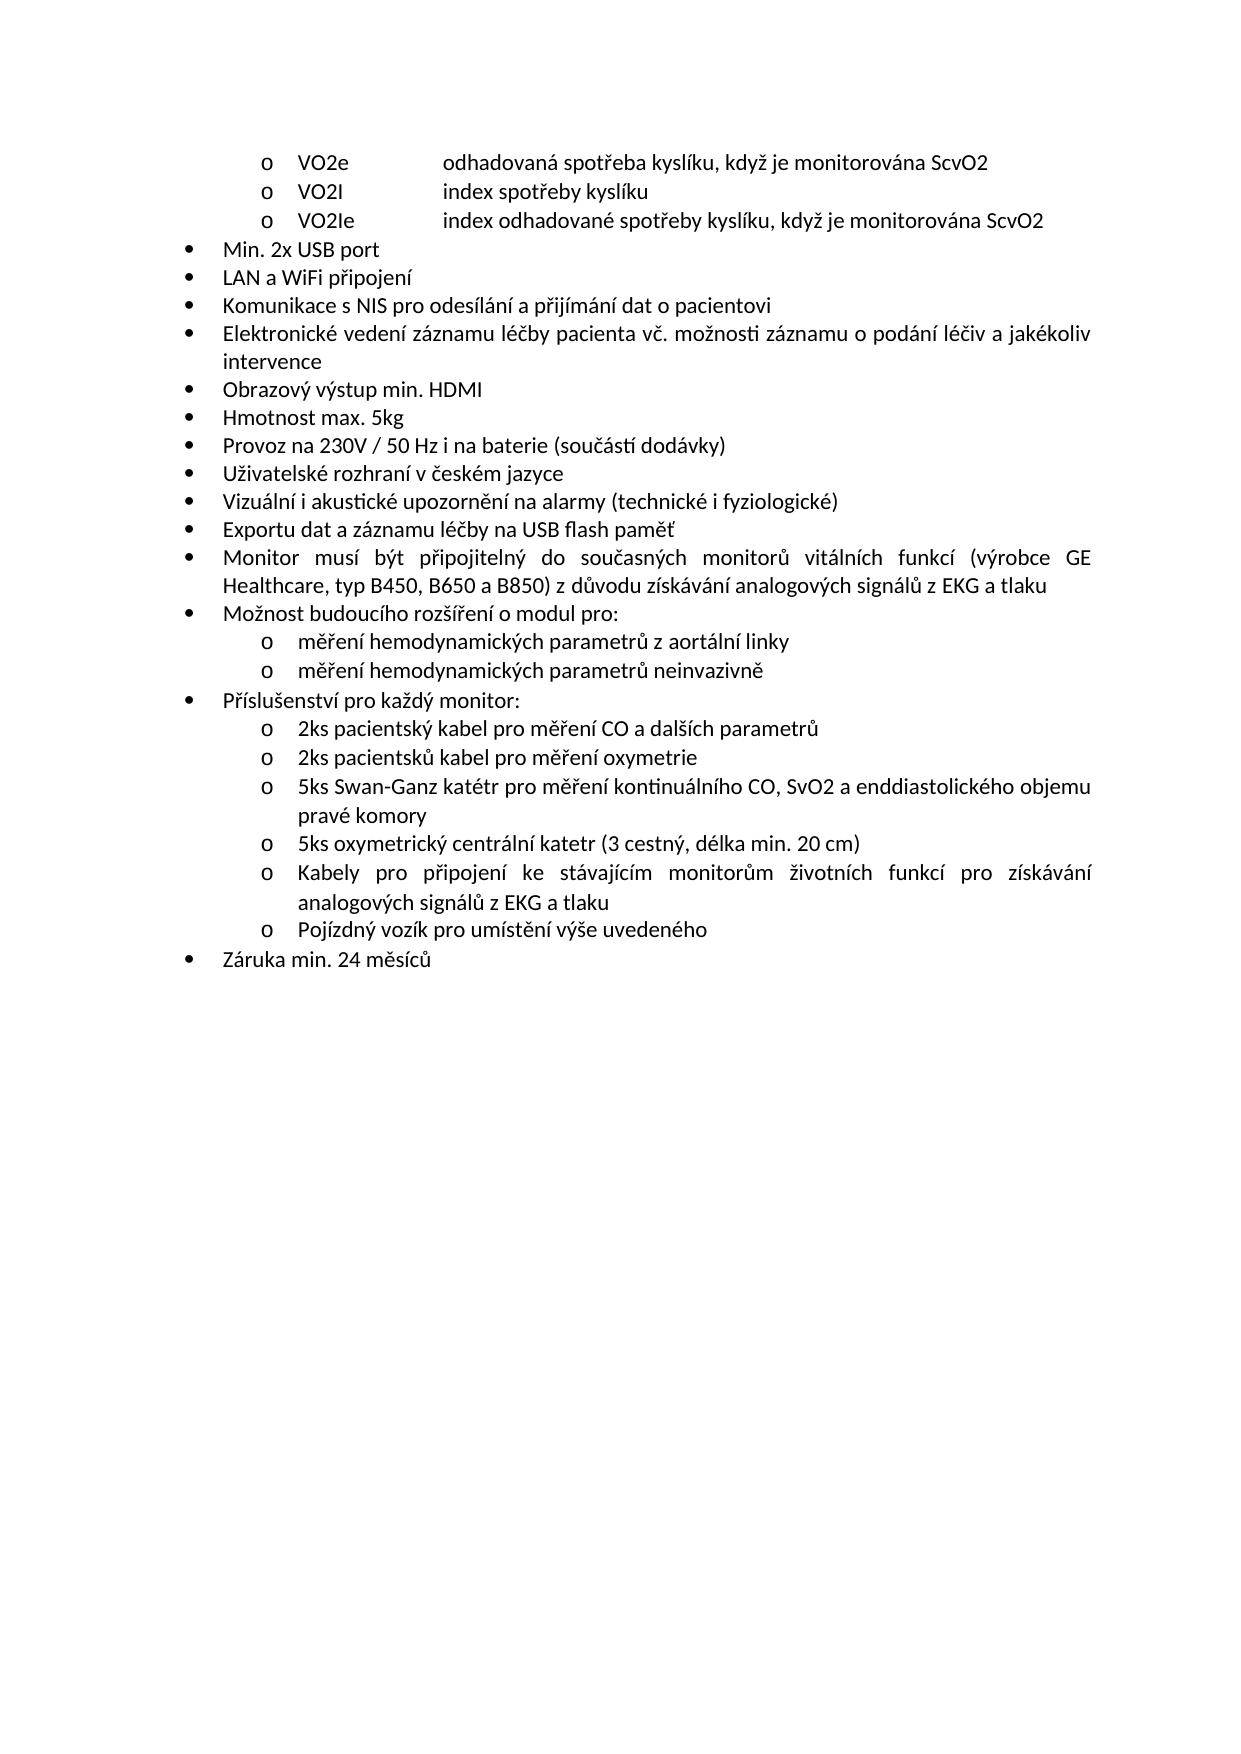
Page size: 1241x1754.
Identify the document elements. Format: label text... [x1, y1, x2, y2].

list VO2e odhadovaná spotřeba kyslíku, když je monitorována ScvO2 [260, 148, 1093, 177]
list Pojízdný vozík pro umístění výše uvedeného [260, 916, 1093, 945]
list Monitor musí být připojitelný do současných monitorů vitálních funkcí (výrobce GE Healthcare, typ B450, B650 a B850) z důvodu získávání analogových signálů z EKG a tlaku [185, 543, 1093, 599]
list 5ks Swan-Ganz katétr pro měření kontinuálního CO, SvO2 a enddiastolického objemu pravé komory [260, 772, 1093, 829]
list Možnost budoucího rozšíření o modul pro: [185, 599, 1093, 627]
list Hmotnost max. 5kg [185, 403, 1093, 431]
list Min. 2x USB port [185, 235, 1093, 263]
list VO2I index spotřeby kyslíku [260, 177, 1093, 206]
list Vizuální i akustické upozornění na alarmy (technické i fyziologické) [185, 487, 1093, 515]
list Obrazový výstup min. HDMI [185, 375, 1093, 403]
list 2ks pacientský kabel pro měření CO a dalších parametrů [260, 714, 1093, 743]
list Uživatelské rozhraní v českém jazyce [185, 459, 1093, 487]
list měření hemodynamických parametrů neinvazivně [260, 657, 1093, 686]
list VO2Ie index odhadované spotřeby kyslíku, když je monitorována ScvO2 [260, 206, 1093, 235]
list LAN a WiFi připojení [185, 263, 1093, 291]
list měření hemodynamických parametrů z aortální linky [260, 627, 1093, 657]
list Exportu dat a záznamu léčby na USB flash paměť [185, 515, 1093, 543]
list 2ks pacientsků kabel pro měření oxymetrie [260, 743, 1093, 772]
list Komunikace s NIS pro odesílání a přijímání dat o pacientovi [185, 291, 1093, 319]
list 5ks oxymetrický centrální katetr (3 cestný, délka min. 20 cm) [260, 829, 1093, 858]
list Provoz na 230V / 50 Hz i na baterie (součástí dodávky) [185, 431, 1093, 459]
list Záruka min. 24 měsíců [185, 945, 1093, 973]
list Kabely pro připojení ke stávajícím monitorům životních funkcí pro získávání analogových signálů z EKG a tlaku [260, 858, 1093, 916]
list Elektronické vedení záznamu léčby pacienta vč. možnosti záznamu o podání léčiv a jakékoliv intervence [185, 319, 1093, 375]
list Příslušenství pro každý monitor: [185, 686, 1093, 714]
